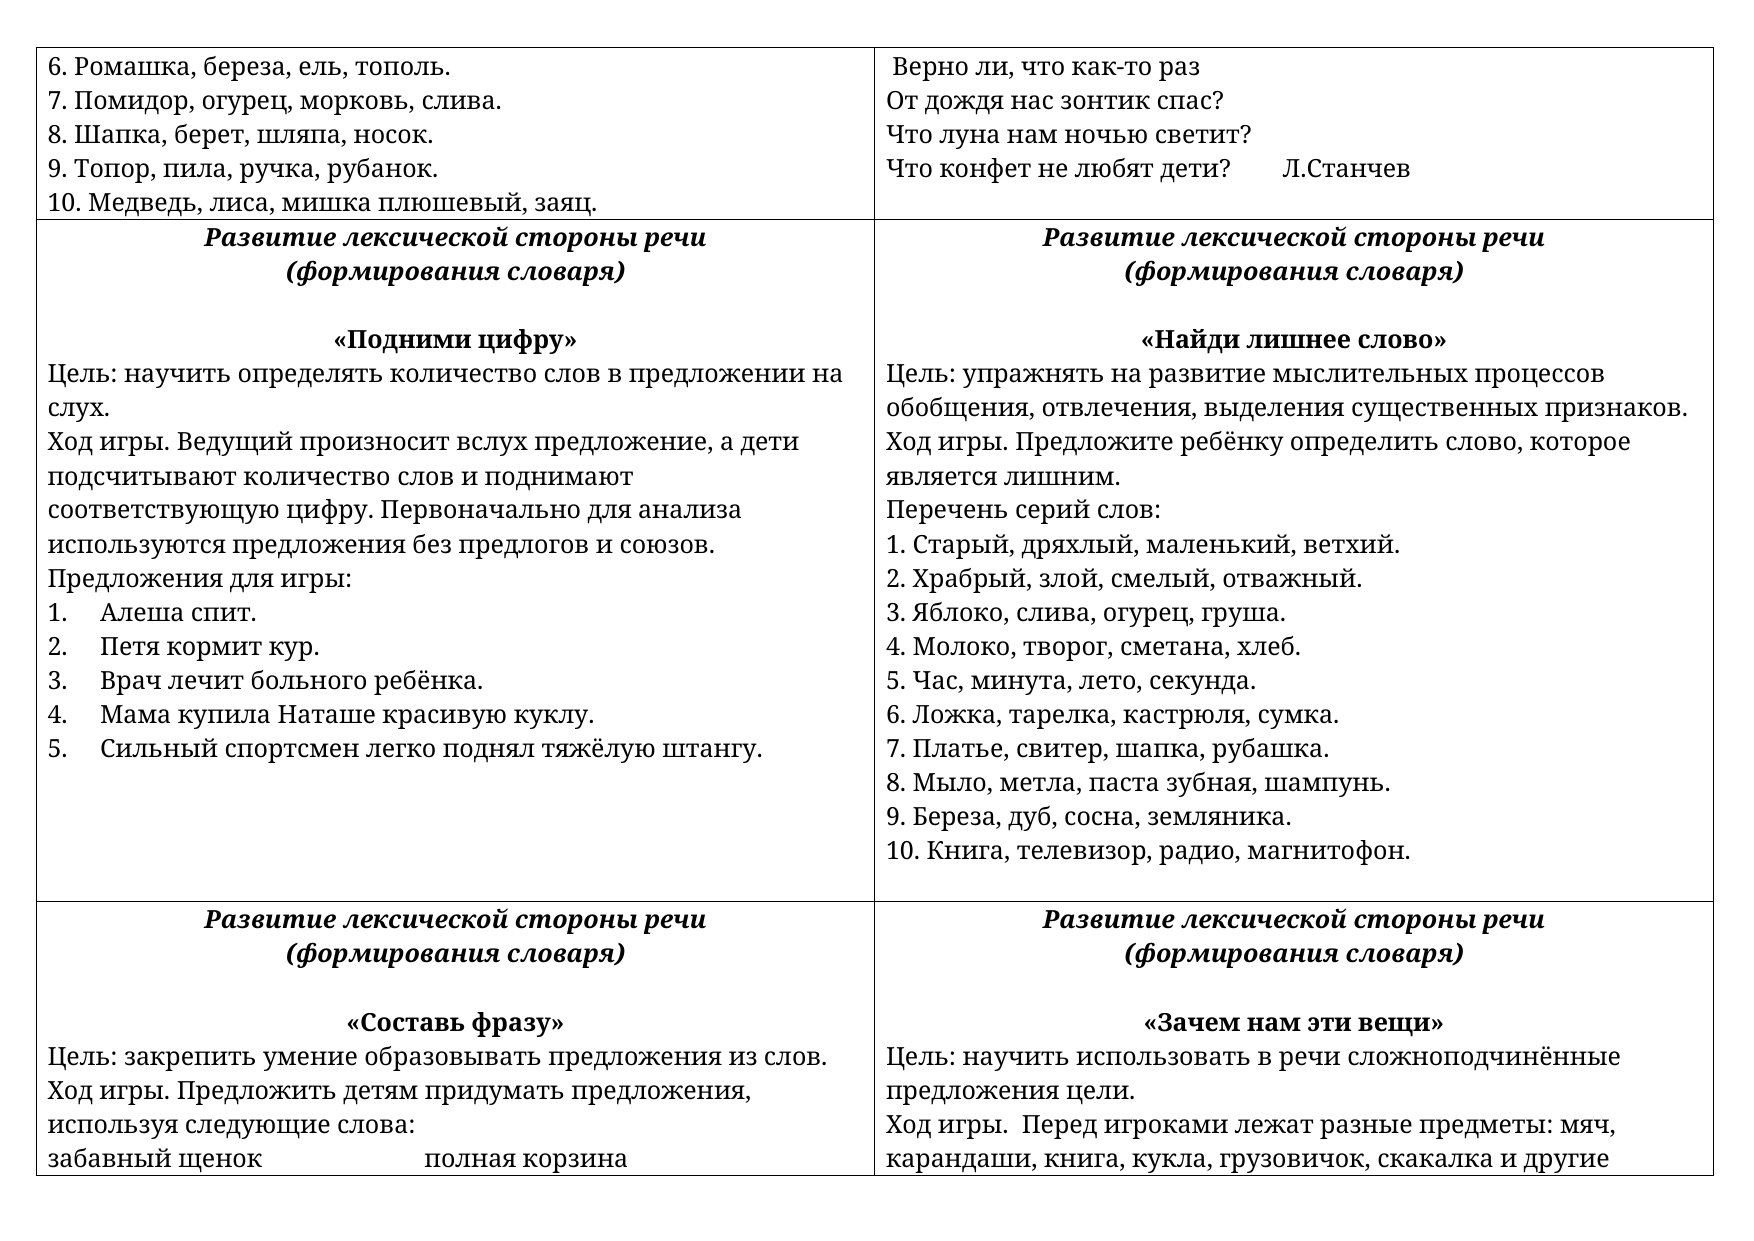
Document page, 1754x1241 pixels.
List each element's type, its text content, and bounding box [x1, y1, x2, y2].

table_cell Развитие лексической стороны речи (формирования словаря) «Найди лишнее слово» Цель: упражнять на развитие мыслительных процессов обобщения, отвлечения, выделения существенных признаков. Ход игры. Предложите ребёнку определить слово, которое является лишним. Перечень серий слов: 1. Старый, дряхлый, маленький, ветхий. 2. Храбрый, злой, смелый, отважный. 3. Яблоко, слива, огурец, груша. 4. Молоко, творог, сметана, хлеб. 5. Час, минута, лето, секунда. 6. Ложка, тарелка, кастрюля, сумка. 7. Платье, свитер, шапка, рубашка. 8. Мыло, метла, паста зубная, шампунь. 9. Береза, дуб, сосна, земляника. 10. Книга, телевизор, радио, магнитофон. [875, 220, 1713, 901]
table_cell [875, 902, 1713, 1174]
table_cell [37, 902, 874, 1174]
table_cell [875, 48, 1713, 219]
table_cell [37, 48, 874, 219]
table_cell Развитие лексической стороны речи (формирования словаря) «Подними цифру» Цель: научить определять количество слов в предложении на слух. Ход игры. Ведущий произносит вслух предложение, а дети подсчитывают количество слов и поднимают соответствующую цифру. Первоначально для анализа используются предложения без предлогов и союзов. Предложения для игры: 1. Алеша спит. 2. Петя кормит кур. 3. Врач лечит больного ребёнка. 4. Мама купила Наташе красивую куклу. 5. Сильный спортсмен легко поднял тяжёлую штангу. [37, 220, 874, 901]
